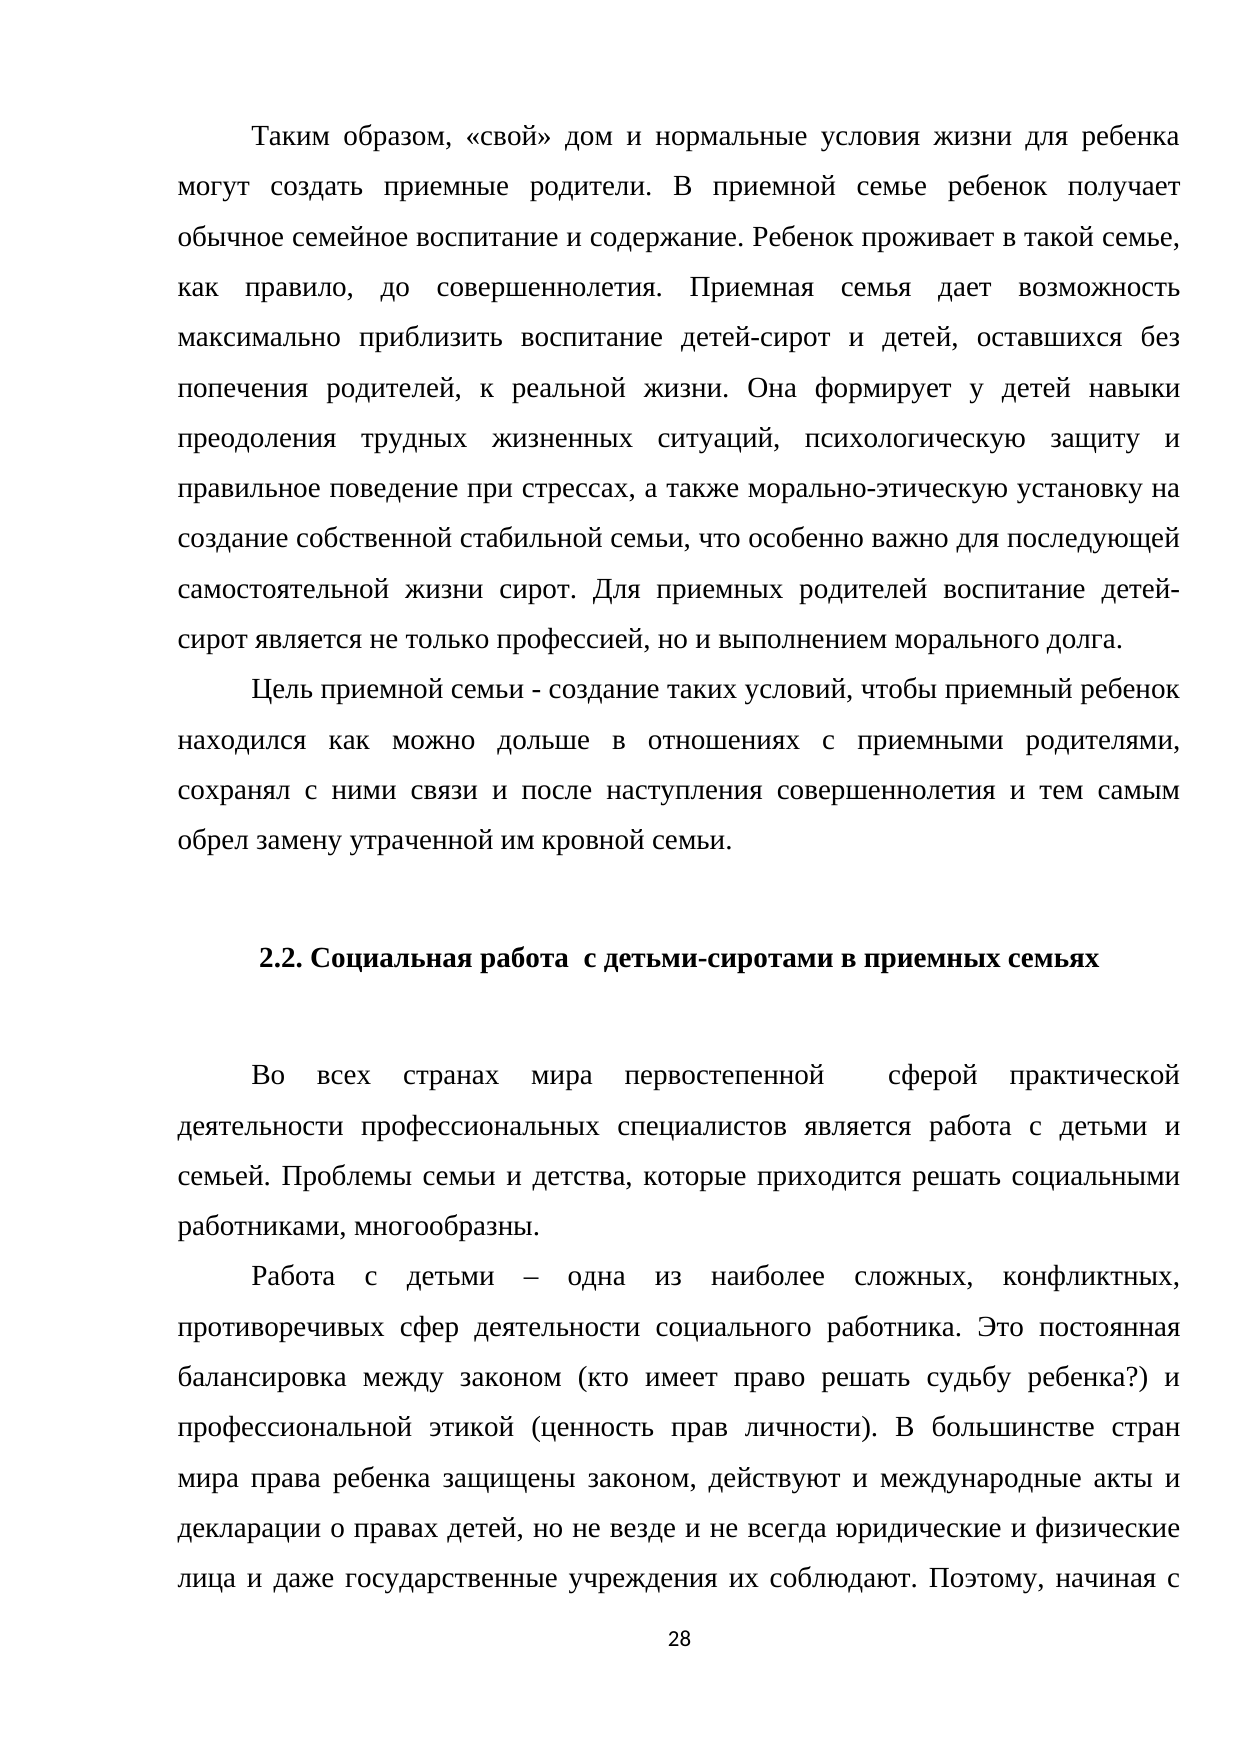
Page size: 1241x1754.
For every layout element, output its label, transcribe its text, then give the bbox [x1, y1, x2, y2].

text 2.2. Социальная работа с детьми-сиротами в приемных семьях [177, 940, 1181, 973]
text Цель приемной семьи - создание таких условий, чтобы приемный ребенок находился как можно дольше в отношениях с приемными родителями, сохранял с ними связи и после наступления совершеннолетия и тем самым обрел замену утраченной им кровной семьи. [177, 672, 1181, 856]
text Таким образом, «свой» дом и нормальные условия жизни для ребенка могут создать приемные родители. В приемной семье ребенок получает обычное семейное воспитание и содержание. Ребенок проживает в такой семье, как правило, до совершеннолетия. Приемная семья дает возможность максимально приблизить воспитание детей-сирот и детей, оставшихся без попечения родителей, к реальной жизни. Она формирует у детей навыки преодоления трудных жизненных ситуаций, психологическую защиту и правильное поведение при стрессах, а также морально-этическую установку на создание собственной стабильной семьи, что особенно важно для последующей самостоятельной жизни сирот. Для приемных родителей воспитание детей- сирот является не только профессией, но и выполнением морального долга. [177, 118, 1181, 655]
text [177, 1258, 1181, 1594]
text Во всех странах мира первостепенной сферой практической деятельности профессиональных специалистов является работа с детьми и семьей. Проблемы семьи и детства, которые приходится решать социальными работниками, многообразны. [177, 1057, 1181, 1242]
